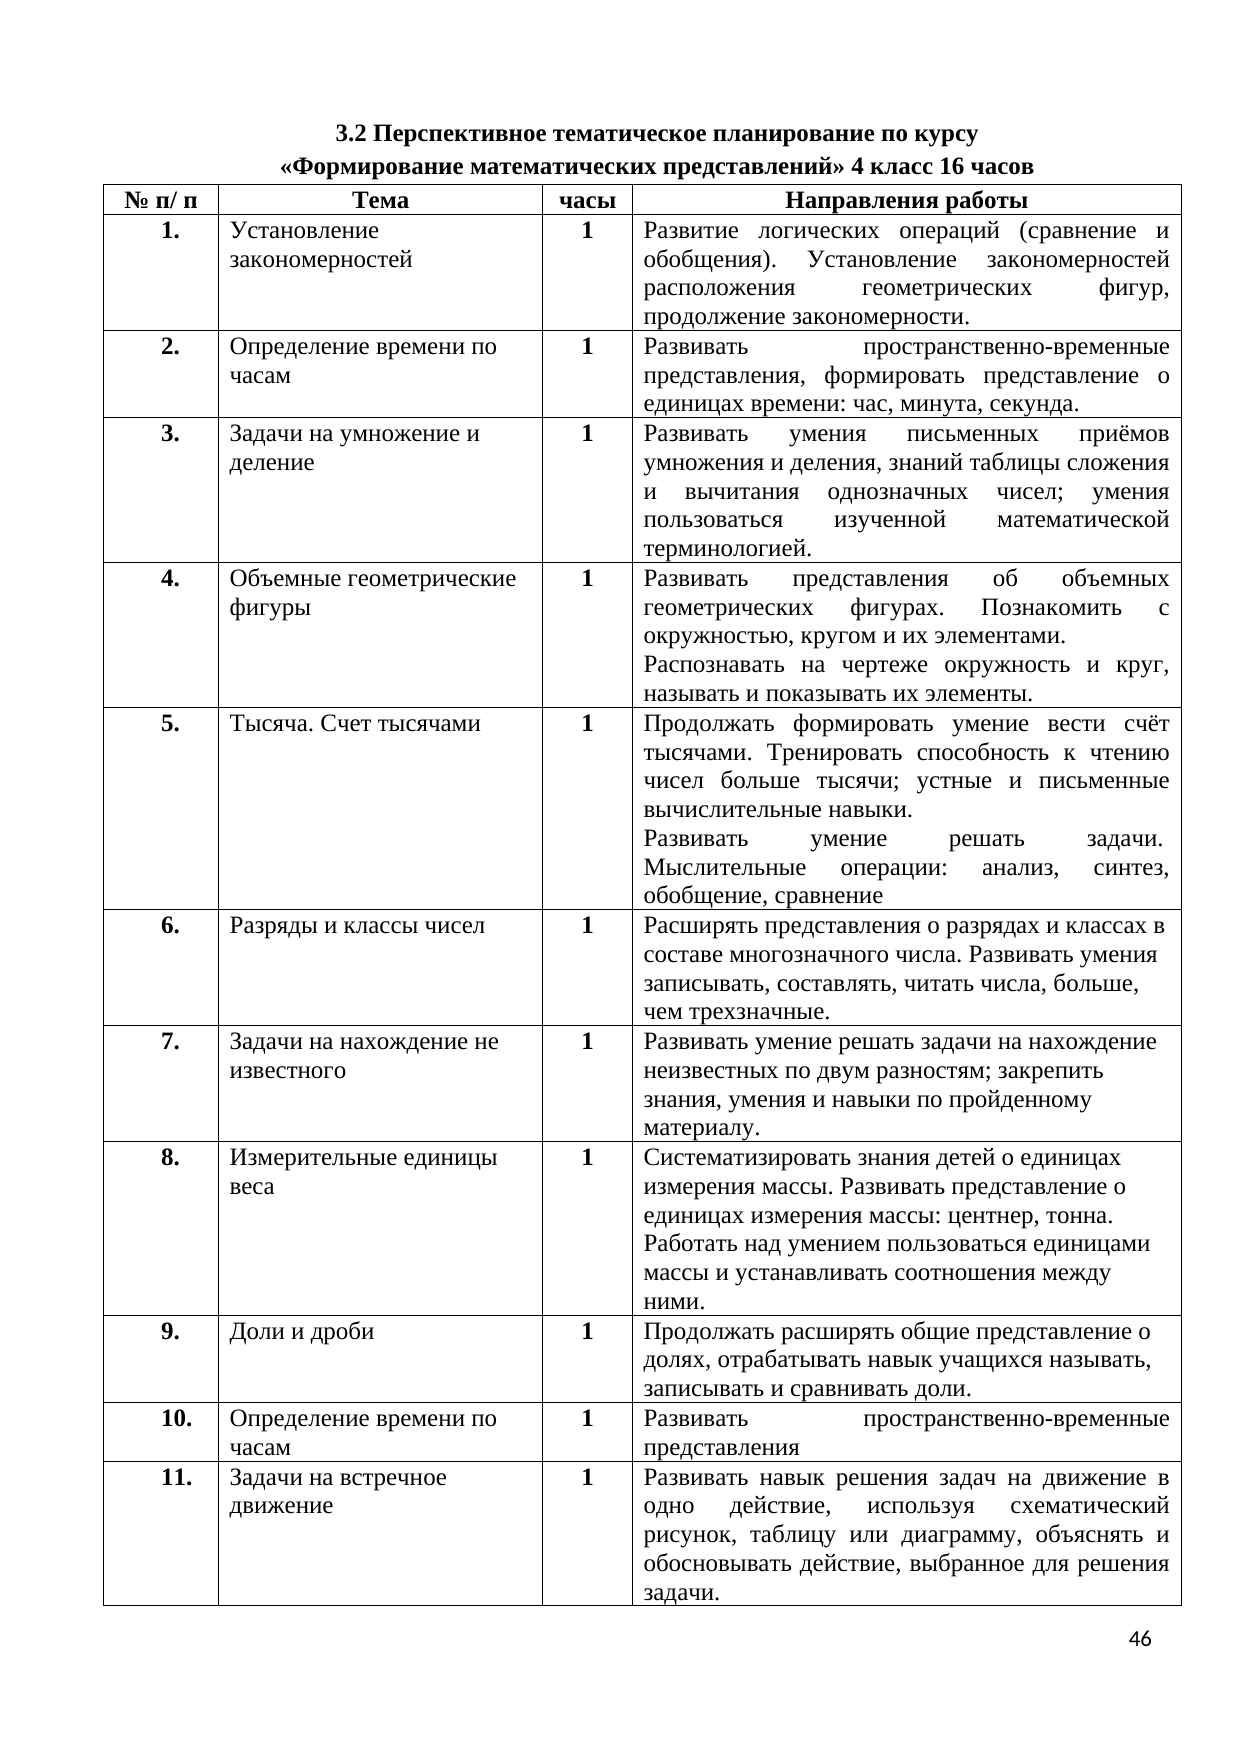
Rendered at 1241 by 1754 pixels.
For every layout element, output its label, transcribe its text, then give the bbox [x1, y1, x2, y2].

table_cell Разряды и классы чисел [219, 910, 542, 1025]
table_header часы [543, 185, 632, 214]
table_header Направления работы [633, 185, 1181, 214]
table_cell Задачи на нахождение не известного [219, 1026, 542, 1141]
table_cell Продолжать расширять общие представление о долях, отрабатывать навык учащихся называть, записывать и сравнивать доли. [633, 1316, 1181, 1402]
table_cell Развитие логических операций (сравнение и обобщения). Установление закономерностей расположения геометрических фигур, продолжение закономерности. [633, 215, 1181, 330]
table_cell Развивать умения письменных приёмов умножения и деления, знаний таблицы сложения и вычитания однозначных чисел; умения пользоваться изученной математической терминологией. [633, 418, 1181, 562]
table_cell Определение времени по часам [219, 1403, 542, 1461]
list «Формирование математических представлений» 4 класс 16 часов [162, 151, 1152, 180]
table_cell [104, 1403, 218, 1461]
table_cell 1 [543, 910, 632, 1025]
table_cell [104, 215, 218, 330]
table_header № п/ п [104, 185, 218, 214]
table_cell 1 [543, 563, 632, 707]
table_cell 1 [543, 1026, 632, 1141]
table_cell Развивать умение решать задачи на нахождение неизвестных по двум разностям; закрепить знания, умения и навыки по пройденному материалу. [633, 1026, 1181, 1141]
table_cell Задачи на встречное движение [219, 1462, 542, 1605]
table_cell Задачи на умножение и деление [219, 418, 542, 562]
table_cell 1 [543, 1403, 632, 1461]
table_cell 1 [543, 418, 632, 562]
table_cell Доли и дроби [219, 1316, 542, 1402]
table_cell 1 [543, 215, 632, 330]
table_cell 1 [543, 331, 632, 417]
table_cell Измерительные единицы веса [219, 1142, 542, 1315]
table_cell Установление закономерностей [219, 215, 542, 330]
table_cell [104, 1026, 218, 1141]
table_cell [104, 418, 218, 562]
table_cell 1 [543, 1316, 632, 1402]
table_cell Развивать пространственно-временные представления [633, 1403, 1181, 1461]
table_cell Расширять представления о разрядах и классах в составе многозначного числа. Развивать умения записывать, составлять, читать числа, больше, чем трехзначные. [633, 910, 1181, 1025]
table_cell [104, 708, 218, 909]
table_cell [104, 1462, 218, 1605]
table_cell [104, 331, 218, 417]
table_cell [104, 1316, 218, 1402]
table_cell Определение времени по часам [219, 331, 542, 417]
table_cell Продолжать формировать умение вести счёт тысячами. Тренировать способность к чтению чисел больше тысячи; устные и письменные вычислительные навыки. Развивать умение решать задачи. Мыслительные операции: анализ, синтез, обобщение, сравнение [633, 708, 1181, 909]
table_cell 1 [543, 1462, 632, 1605]
table_cell [104, 563, 218, 707]
list 3.2 Перспективное тематическое планирование по курсу [162, 118, 1152, 147]
table_cell [104, 910, 218, 1025]
table_cell Объемные геометрические фигуры [219, 563, 542, 707]
table_cell Систематизировать знания детей о единицах измерения массы. Развивать представление о единицах измерения массы: центнер, тонна. Работать над умением пользоваться единицами массы и устанавливать соотношения между ними. [633, 1142, 1181, 1315]
table_cell Тысяча. Счет тысячами [219, 708, 542, 909]
table_cell Развивать пространственно-временные представления, формировать представление о единицах времени: час, минута, секунда. [633, 331, 1181, 417]
table_cell [104, 1142, 218, 1315]
table_cell 1 [543, 1142, 632, 1315]
table_header Тема [219, 185, 542, 214]
table_cell Развивать представления об объемных геометрических фигурах. Познакомить с окружностью, кругом и их элементами. Распознавать на чертеже окружность и круг, называть и показывать их элементы. [633, 563, 1181, 707]
table_cell 1 [543, 708, 632, 909]
